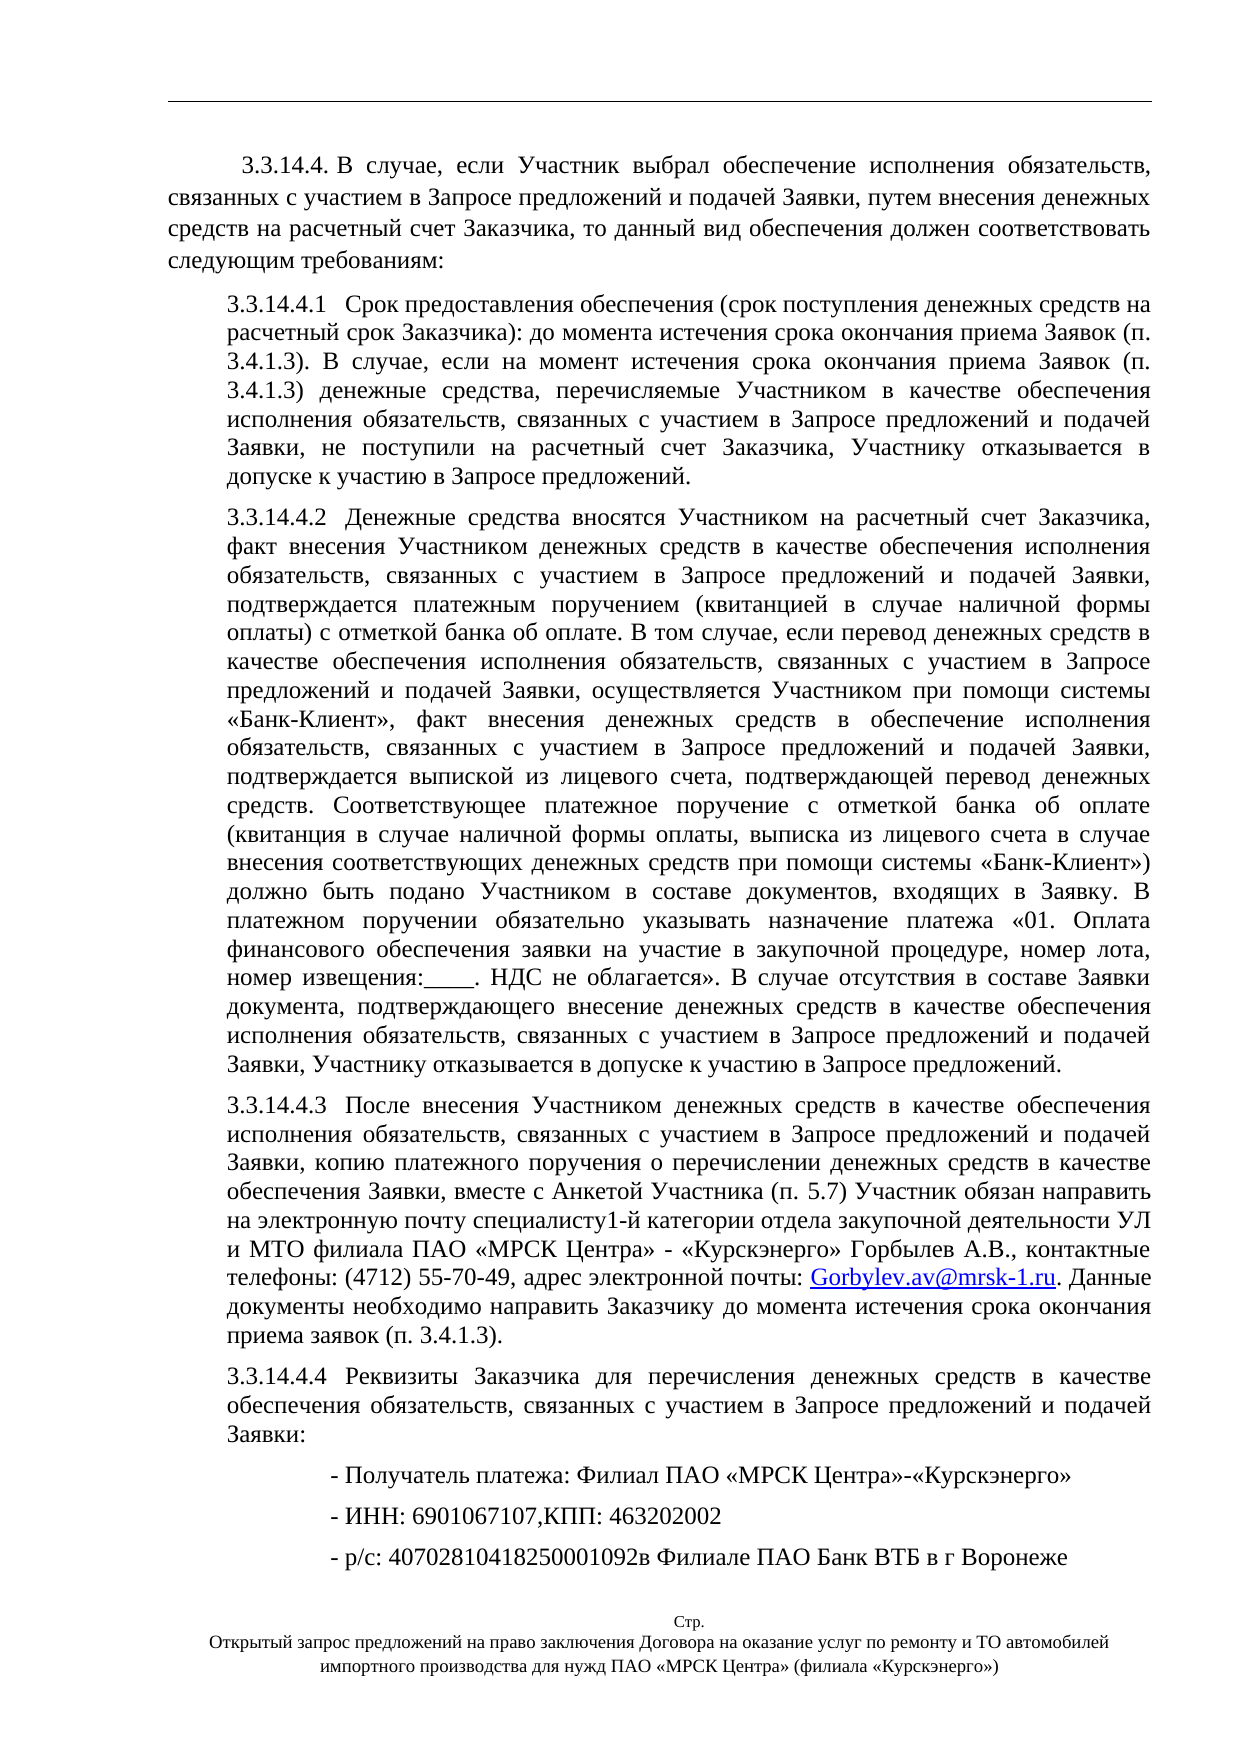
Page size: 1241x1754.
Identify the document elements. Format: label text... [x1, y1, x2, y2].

list Реквизиты Заказчика для перечисления денежных средств в качестве обеспечения обязательств, связанных с участием в Запросе предложений и подачей Заявки: [227, 1361, 1152, 1447]
list В случае, если Участник выбрал обеспечение исполнения обязательств, связанных с участием в Запросе предложений и подачей Заявки, путем внесения денежных средств на расчетный счет Заказчика, то данный вид обеспечения должен соответствовать следующим требованиям: [168, 150, 1152, 273]
list Срок предоставления обеспечения (срок поступления денежных средств на расчетный срок Заказчика): до момента истечения срока окончания приема Заявок (п. 3.4.1.3). В случае, если на момент истечения срока окончания приема Заявок (п. 3.4.1.3) денежные средства, перечисляемые Участником в качестве обеспечения исполнения обязательств, связанных с участием в Запросе предложений и подачей Заявки, не поступили на расчетный счет Заказчика, Участнику отказывается в допуске к участию в Запросе предложений. [227, 289, 1152, 490]
list После внесения Участником денежных средств в качестве обеспечения исполнения обязательств, связанных с участием в Запросе предложений и подачей Заявки, копию платежного поручения о перечислении денежных средств в качестве обеспечения Заявки, вместе с Анкетой Участника (п. 5.7) Участник обязан направить на электронную почту специалисту1-й категории отдела закупочной деятельности УЛ и МТО филиала ПАО «МРСК Центра» - «Курскэнерго» Горбылев А.В., контактные телефоны: (4712) 55-70-49, адрес электронной почты: Gorbylev.av@mrsk-1.ru. Данные документы необходимо направить Заказчику до момента истечения срока окончания приема заявок (п. 3.4.1.3). [227, 1090, 1152, 1349]
list Денежные средства вносятся Участником на расчетный счет Заказчика, факт внесения Участником денежных средств в качестве обеспечения исполнения обязательств, связанных с участием в Запросе предложений и подачей Заявки, подтверждается платежным поручением (квитанцией в случае наличной формы оплаты) с отметкой банка об оплате. В том случае, если перевод денежных средств в качестве обеспечения исполнения обязательств, связанных с участием в Запросе предложений и подачей Заявки, осуществляется Участником при помощи системы «Банк-Клиент», факт внесения денежных средств в обеспечение исполнения обязательств, связанных с участием в Запросе предложений и подачей Заявки, подтверждается выпиской из лицевого счета, подтверждающей перевод денежных средств. Соответствующее платежное поручение с отметкой банка об оплате (квитанция в случае наличной формы оплаты, выписка из лицевого счета в случае внесения соответствующих денежных средств при помощи системы «Банк-Клиент») должно быть подано Участником в составе документов, входящих в Заявку. В платежном поручении обязательно указывать назначение платежа «01. Оплата финансового обеспечения заявки на участие в закупочной процедуре, номер лота, номер извещения:____. НДС не облагается». В случае отсутствия в составе Заявки документа, подтверждающего внесение денежных средств в качестве обеспечения исполнения обязательств, связанных с участием в Запросе предложений и подачей Заявки, Участнику отказывается в допуске к участию в Запросе предложений. [227, 502, 1152, 1077]
text - ИНН: 6901067107,КПП: 463202002 [227, 1501, 1152, 1530]
text - р/с: 40702810418250001092в Филиале ПАО Банк ВТБ в г Воронеже [227, 1542, 1152, 1571]
text - Получатель платежа: Филиал ПАО «МРСК Центра»-«Курскэнерго» [227, 1460, 1152, 1489]
